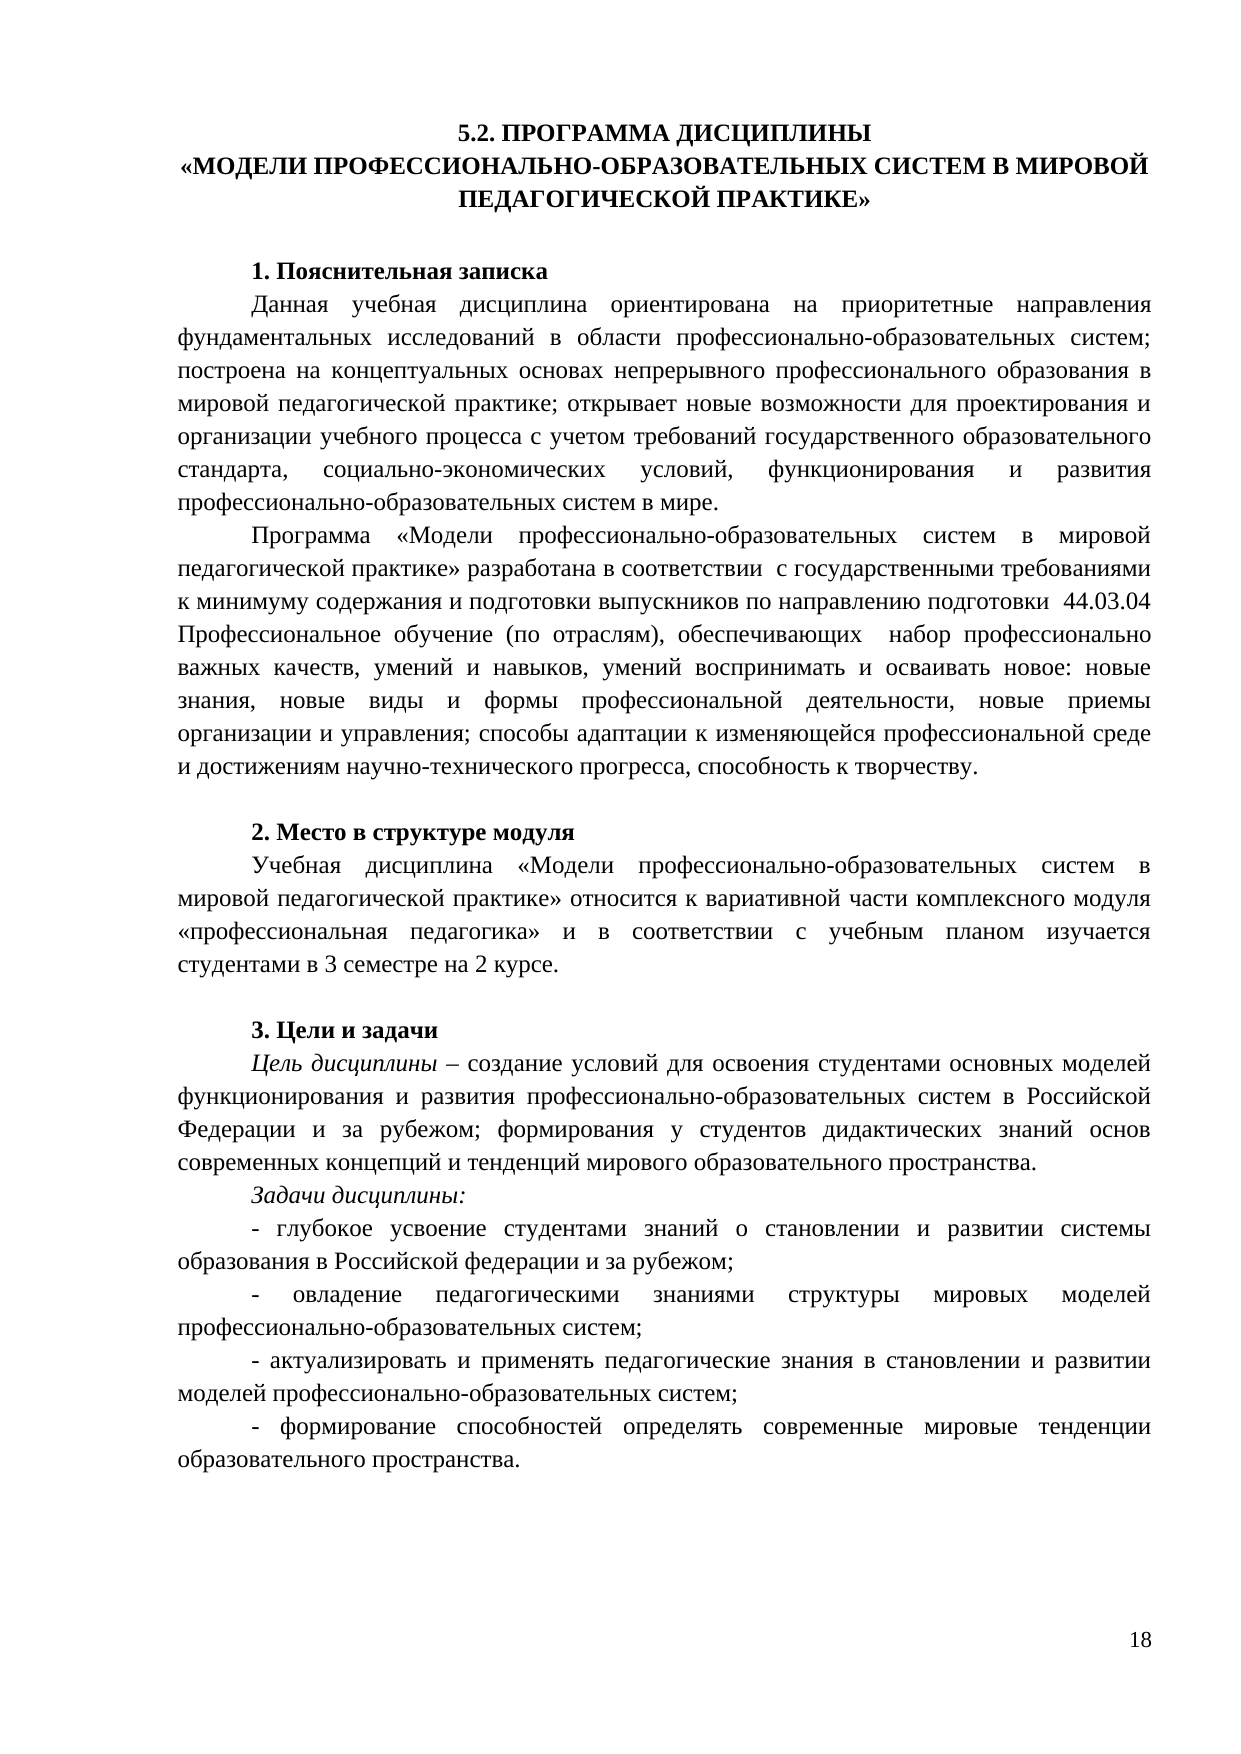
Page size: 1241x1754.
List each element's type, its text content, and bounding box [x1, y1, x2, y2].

text Учебная дисциплина «Модели профессионально-образовательных систем в мировой педагогической практике» относится к вариативной части комплексного модуля «профессиональная педагогика» и в соответствии с учебным планом изучается студентами в 3 семестре на 2 курсе. [177, 850, 1152, 978]
text - овладение педагогическими знаниями структуры мировых моделей профессионально-образовательных систем; [177, 1279, 1152, 1341]
text 5.2. ПРОГРАММА ДИСЦИПЛИНЫ [177, 118, 1152, 147]
text Данная учебная дисциплина ориентирована на приоритетные направления фундаментальных исследований в области профессионально-образовательных систем; построена на концептуальных основах непрерывного профессионального образования в мировой педагогической практике; открывает новые возможности для проектирования и организации учебного процесса с учетом требований государственного образовательного стандарта, социально-экономических условий, функционирования и развития профессионально-образовательных систем в мире. [177, 289, 1152, 516]
text «МОДЕЛИ ПРОФЕССИОНАЛЬНО-ОБРАЗОВАТЕЛЬНЫХ СИСТЕМ В МИРОВОЙ ПЕДАГОГИЧЕСКОЙ ПРАКТИКЕ» [177, 151, 1152, 213]
text Программа «Модели профессионально-образовательных систем в мировой педагогической практике» разработана в соответствии с государственными требованиями к минимуму содержания и подготовки выпускников по направлению подготовки 44.03.04 Профессиональное обучение (по отраслям), обеспечивающих набор профессионально важных качеств, умений и навыков, умений воспринимать и осваивать новое: новые знания, новые виды и формы профессиональной деятельности, новые приемы организации и управления; способы адаптации к изменяющейся профессиональной среде и достижениям научно-технического прогресса, способность к творчеству. [177, 520, 1152, 780]
text 2. Место в структуре модуля [177, 817, 1152, 846]
text - формирование способностей определять современные мировые тенденции образовательного пространства. [177, 1411, 1152, 1473]
text Задачи дисциплины: [177, 1180, 1152, 1209]
text - актуализировать и применять педагогические знания в становлении и развитии моделей профессионально-образовательных систем; [177, 1345, 1152, 1407]
text 1. Пояснительная записка [177, 256, 1152, 284]
text 3. Цели и задачи [177, 1015, 1152, 1044]
text - глубокое усвоение студентами знаний о становлении и развитии системы образования в Российской федерации и за рубежом; [177, 1213, 1152, 1275]
text Цель дисциплины – создание условий для освоения студентами основных моделей функционирования и развития профессионально-образовательных систем в Российской Федерации и за рубежом; формирования у студентов дидактических знаний основ современных концепций и тенденций мирового образовательного пространства. [177, 1048, 1152, 1176]
